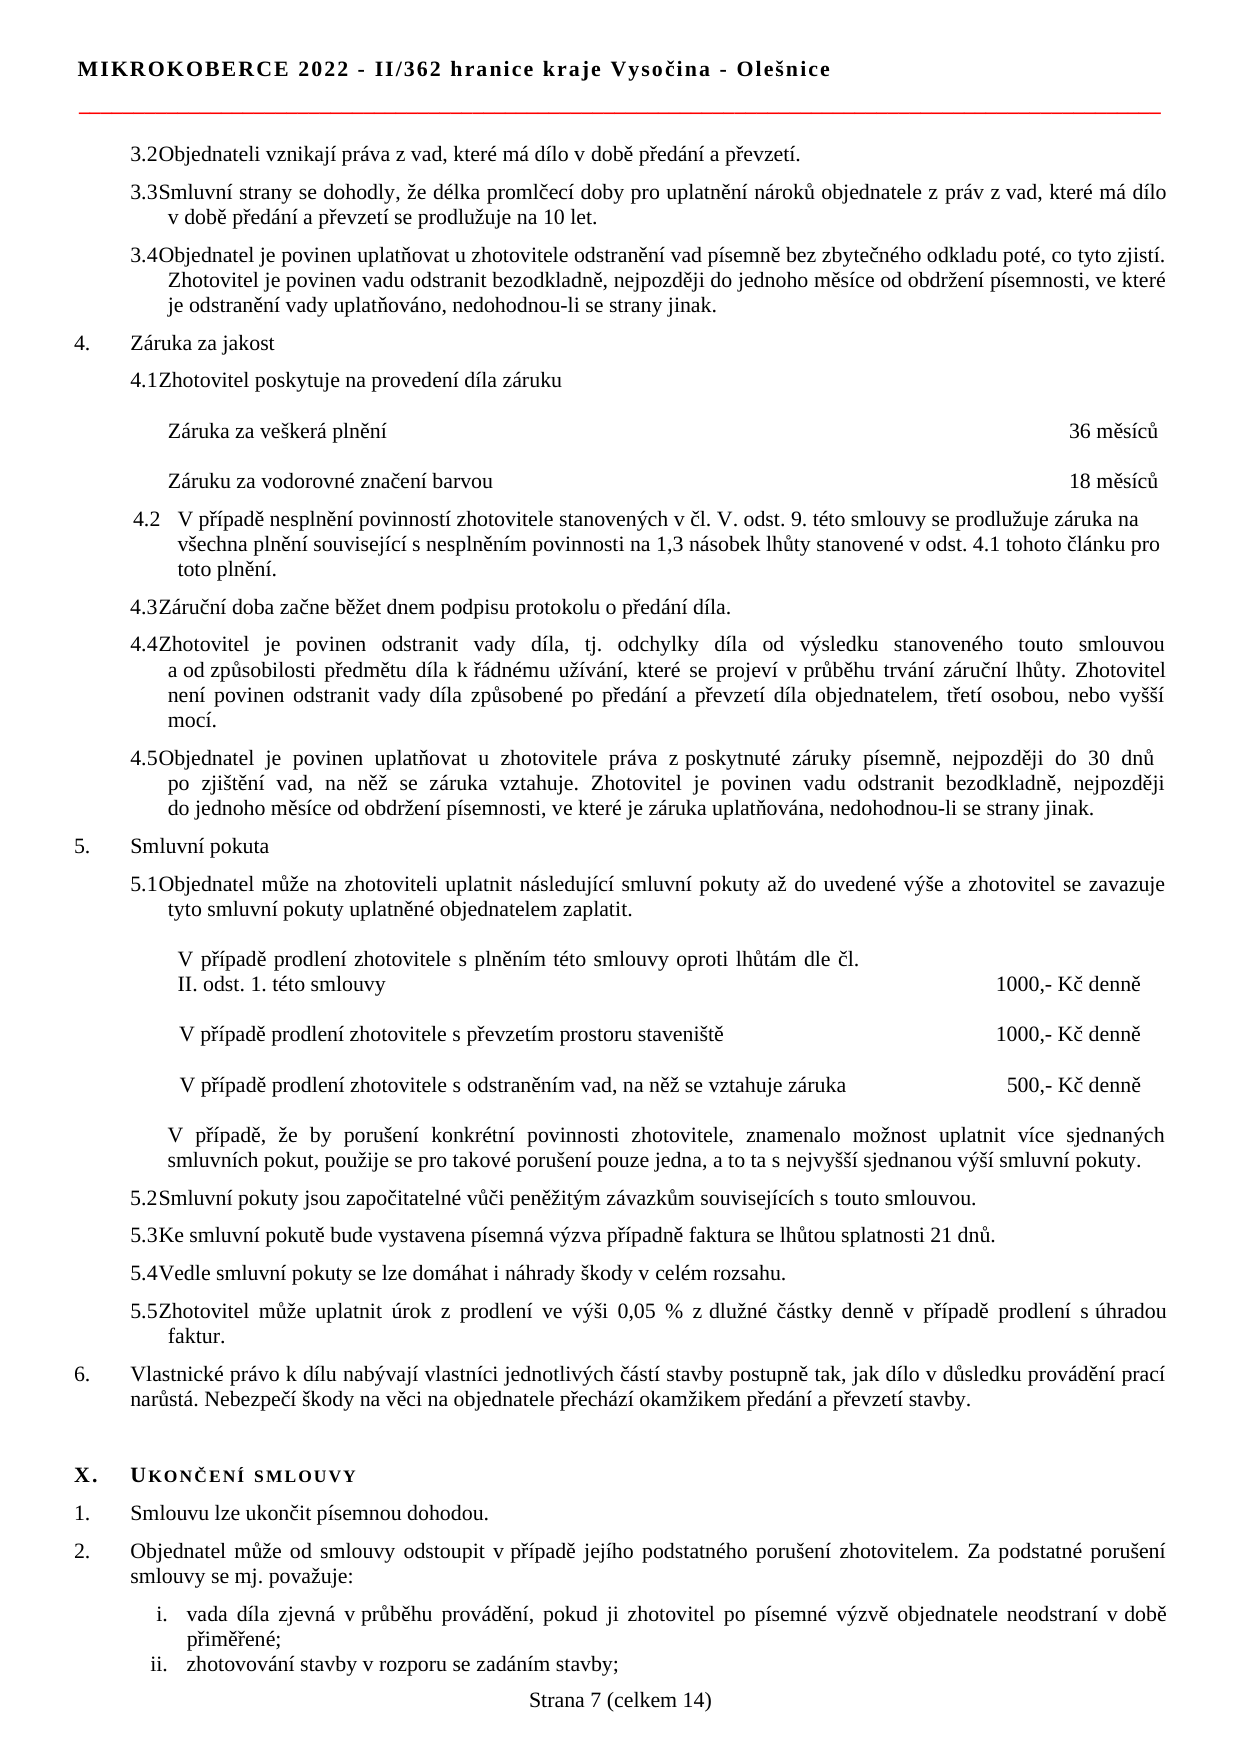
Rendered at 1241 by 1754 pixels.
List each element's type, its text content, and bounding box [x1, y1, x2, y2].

table_cell 1000,- Kč denně [871, 1009, 1152, 1059]
list zhotovování stavby v rozporu se zadáním stavby; [168, 1651, 1167, 1676]
list Objednatel je povinen uplatňovat u zhotovitele odstranění vad písemně bez zbytečného odkladu poté, co tyto zjistí. Zhotovitel je povinen vadu odstranit bezodkladně, nejpozději do jednoho měsíce od obdržení písemnosti, ve které je odstranění vady uplatňováno, nedohodnou-li se strany jinak. [130, 242, 1167, 317]
table_header 1000,- Kč denně [871, 934, 1152, 1009]
list Vlastnické právo k dílu nabývají vlastníci jednotlivých částí stavby postupně tak, jak dílo v důsledku provádění prací narůstá. Nebezpečí škody na věci na objednatele přechází okamžikem předání a převzetí stavby. [74, 1361, 1167, 1411]
list Záruka za jakost [74, 330, 1167, 355]
list Zhotovitel poskytuje na provedení díla záruku [130, 367, 1167, 393]
text V případě, že by porušení konkrétní povinnosti zhotovitele, znamenalo možnost uplatnit více sjednaných smluvních pokut, použije se pro takové porušení pouze jedna, a to ta s nejvyšší sjednanou výší smluvní pokuty. [167, 1122, 1167, 1172]
list Objednatel může od smlouvy odstoupit v případě jejího podstatného porušení zhotovitelem. Za podstatné porušení smlouvy se mj. považuje: [74, 1538, 1167, 1588]
table_cell V případě prodlení zhotovitele s odstraněním vad, na něž se vztahuje záruka [111, 1059, 871, 1109]
table_cell 500,- Kč denně [871, 1059, 1152, 1109]
list vada díla zjevná v průběhu provádění, pokud ji zhotovitel po písemné výzvě objednatele neodstraní v době přiměřené; [168, 1601, 1167, 1651]
table_cell V případě prodlení zhotovitele s převzetím prostoru staveniště [111, 1009, 871, 1059]
list Smluvní pokuty jsou započitatelné vůči peněžitým závazkům souvisejících s touto smlouvou. [130, 1185, 1167, 1210]
list Smlouvu lze ukončit písemnou dohodou. [74, 1500, 1167, 1525]
table_header Záruka za veškerá plnění [111, 405, 1027, 455]
list Záruční doba začne běžet dnem podpisu protokolu o předání díla. [130, 594, 1167, 619]
list Zhotovitel je povinen odstranit vady díla, tj. odchylky díla od výsledku stanoveného touto smlouvou a od způsobilosti předmětu díla k řádnému užívání, které se projeví v průběhu trvání záruční lhůty. Zhotovitel není povinen odstranit vady díla způsobené po předání a převzetí díla objednatelem, třetí osobou, nebo vyšší mocí. [130, 631, 1167, 732]
list Objednatel může na zhotoviteli uplatnit následující smluvní pokuty až do uvedené výše a zhotovitel se zavazuje tyto smluvní pokuty uplatněné objednatelem zaplatit. [130, 871, 1167, 921]
list Objednateli vznikají práva z vad, které má dílo v době předání a převzetí. [130, 141, 1167, 166]
table_header V případě prodlení zhotovitele s plněním této smlouvy oproti lhůtám dle čl. II. odst. 1. této smlouvy [111, 934, 871, 1009]
list Ke smluvní pokutě bude vystavena písemná výzva případně faktura se lhůtou splatnosti 21 dnů. [130, 1222, 1167, 1248]
list Ukončení smlouvy [74, 1462, 1167, 1488]
table_header 36 měsíců [1027, 405, 1169, 455]
list Smluvní pokuta [74, 833, 1167, 858]
list Vedle smluvní pokuty se lze domáhat i náhrady škody v celém rozsahu. [130, 1260, 1167, 1285]
table_cell 18 měsíců [1027, 455, 1169, 506]
list Zhotovitel může uplatnit úrok z prodlení ve výši 0,05 % z dlužné částky denně v případě prodlení s úhradou faktur. [130, 1298, 1167, 1348]
list Objednatel je povinen uplatňovat u zhotovitele práva z poskytnuté záruky písemně, nejpozději do 30 dnů po zjištění vad, na něž se záruka vztahuje. Zhotovitel je povinen vadu odstranit bezodkladně, nejpozději do jednoho měsíce od obdržení písemnosti, ve které je záruka uplatňována, nedohodnou-li se strany jinak. [130, 745, 1167, 820]
table_cell Záruku za vodorovné značení barvou [111, 455, 1027, 506]
list Smluvní strany se dohodly, že délka promlčecí doby pro uplatnění nároků objednatele z práv z vad, které má dílo v době předání a převzetí se prodlužuje na 10 let. [130, 179, 1167, 229]
list V případě nesplnění povinností zhotovitele stanovených v čl. V. odst. 9. této smlouvy se prodlužuje záruka na všechna plnění související s nesplněním povinnosti na 1,3 násobek lhůty stanovené v odst. 4.1 tohoto článku pro toto plnění. [133, 506, 1167, 581]
